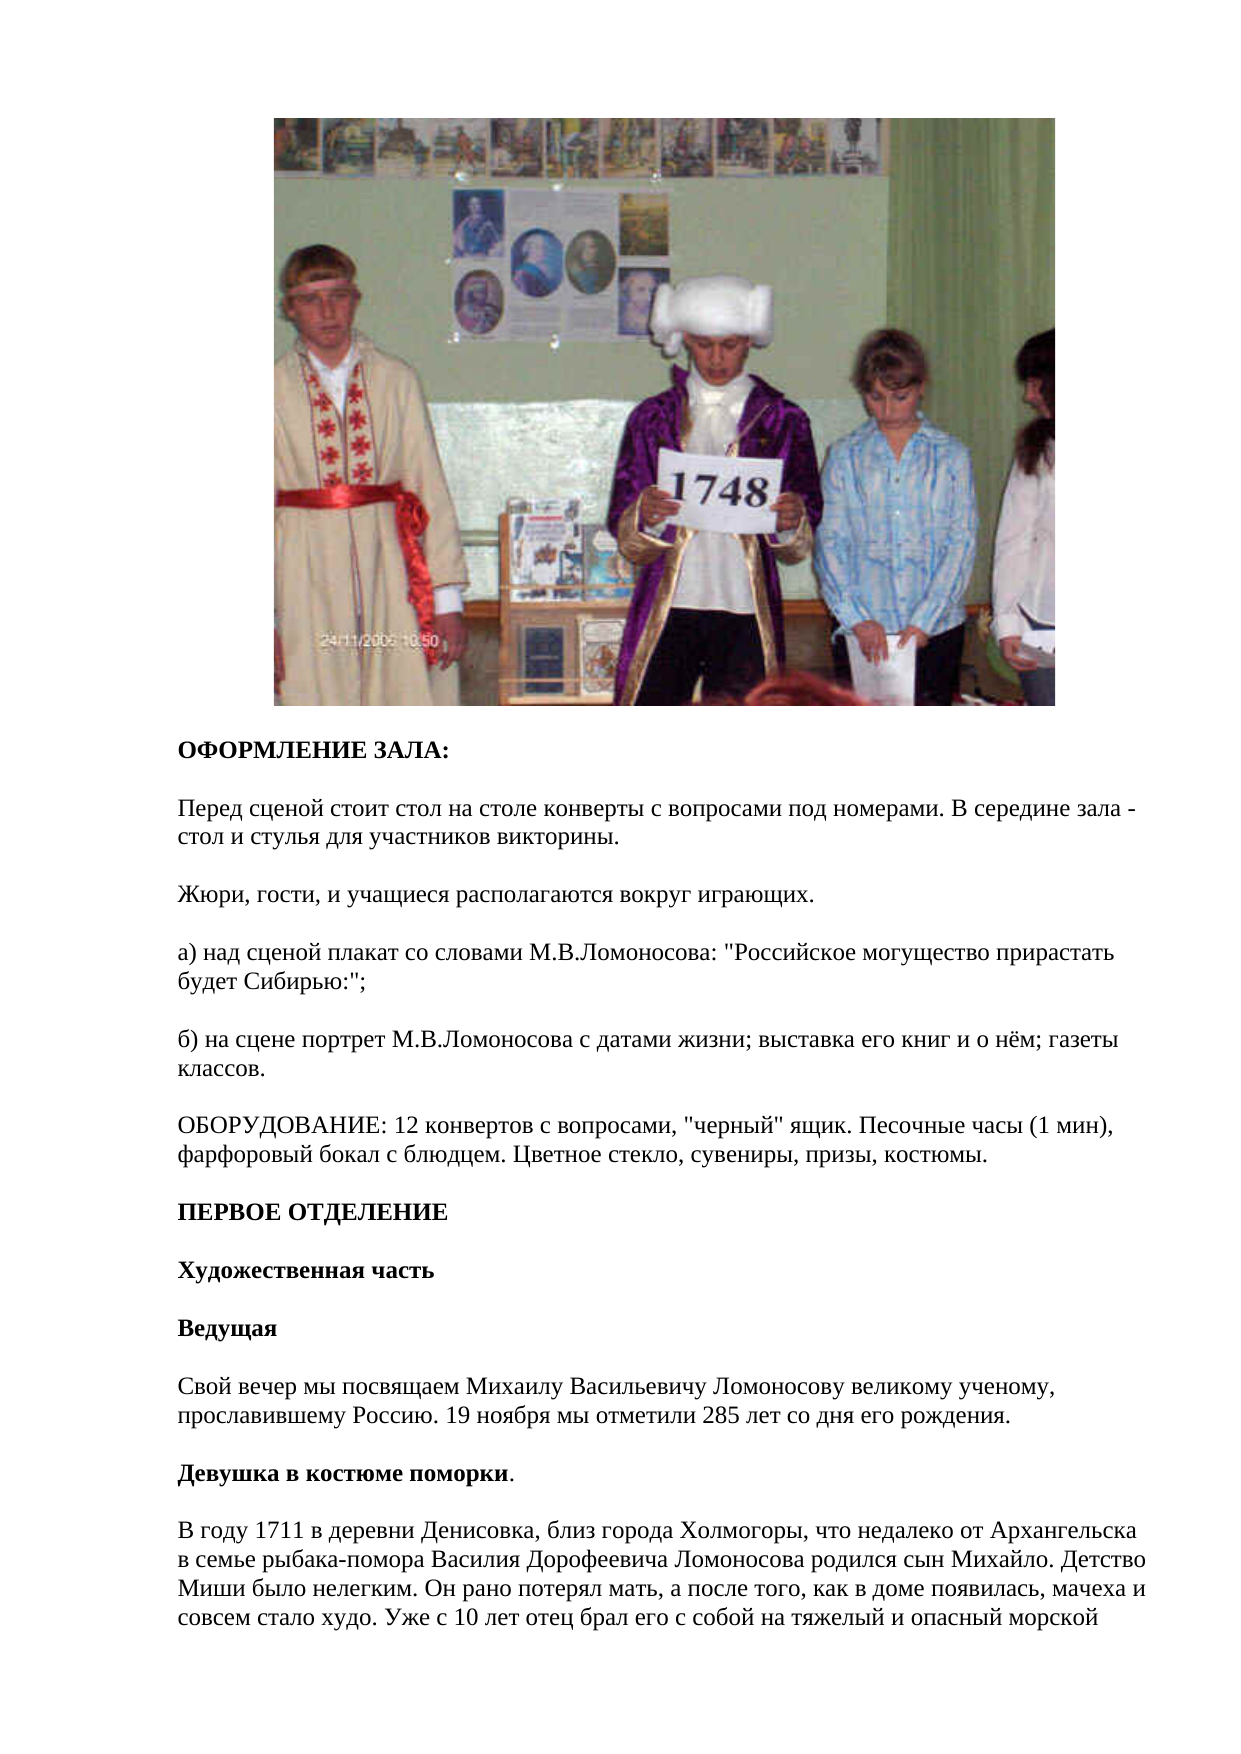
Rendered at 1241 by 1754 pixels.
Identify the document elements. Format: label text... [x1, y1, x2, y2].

text Художественная часть [177, 1255, 1152, 1284]
picture [273, 118, 1055, 706]
text ОБОРУДОВАНИЕ: 12 конвертов с вопросами, "черный" ящик. Песочные часы (1 мин), фарфоровый бокал с блюдцем. Цветное стекло, сувениры, призы, костюмы. [177, 1111, 1152, 1168]
text б) на сцене портрет М.В.Ломоносова с датами жизни; выставка его книг и о нём; газеты классов. [177, 1024, 1152, 1081]
text Перед сценой стоит стол на столе конверты с вопросами под номерами. В середине зала - стол и стулья для участников викторины. [177, 793, 1152, 850]
text ОФОРМЛЕНИЕ ЗАЛА: [177, 735, 1152, 763]
text Жюри, гости, и учащиеся располагаются вокруг играющих. [177, 879, 1152, 908]
text Ведущая [177, 1313, 1152, 1342]
text а) над сценой плакат со словами М.В.Ломоносова: "Российское могущество прирастать будет Сибирью:"; [177, 937, 1152, 995]
text ПЕРВОЕ ОТДЕЛЕНИЕ [177, 1197, 1152, 1226]
text Девушка в костюме поморки. [177, 1458, 1152, 1486]
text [177, 1516, 1152, 1631]
text Свой вечер мы посвящаем Михаилу Васильевичу Ломоносову великому ученому, прославившему Россию. 19 ноября мы отметили 285 лет со дня его рождения. [177, 1371, 1152, 1428]
